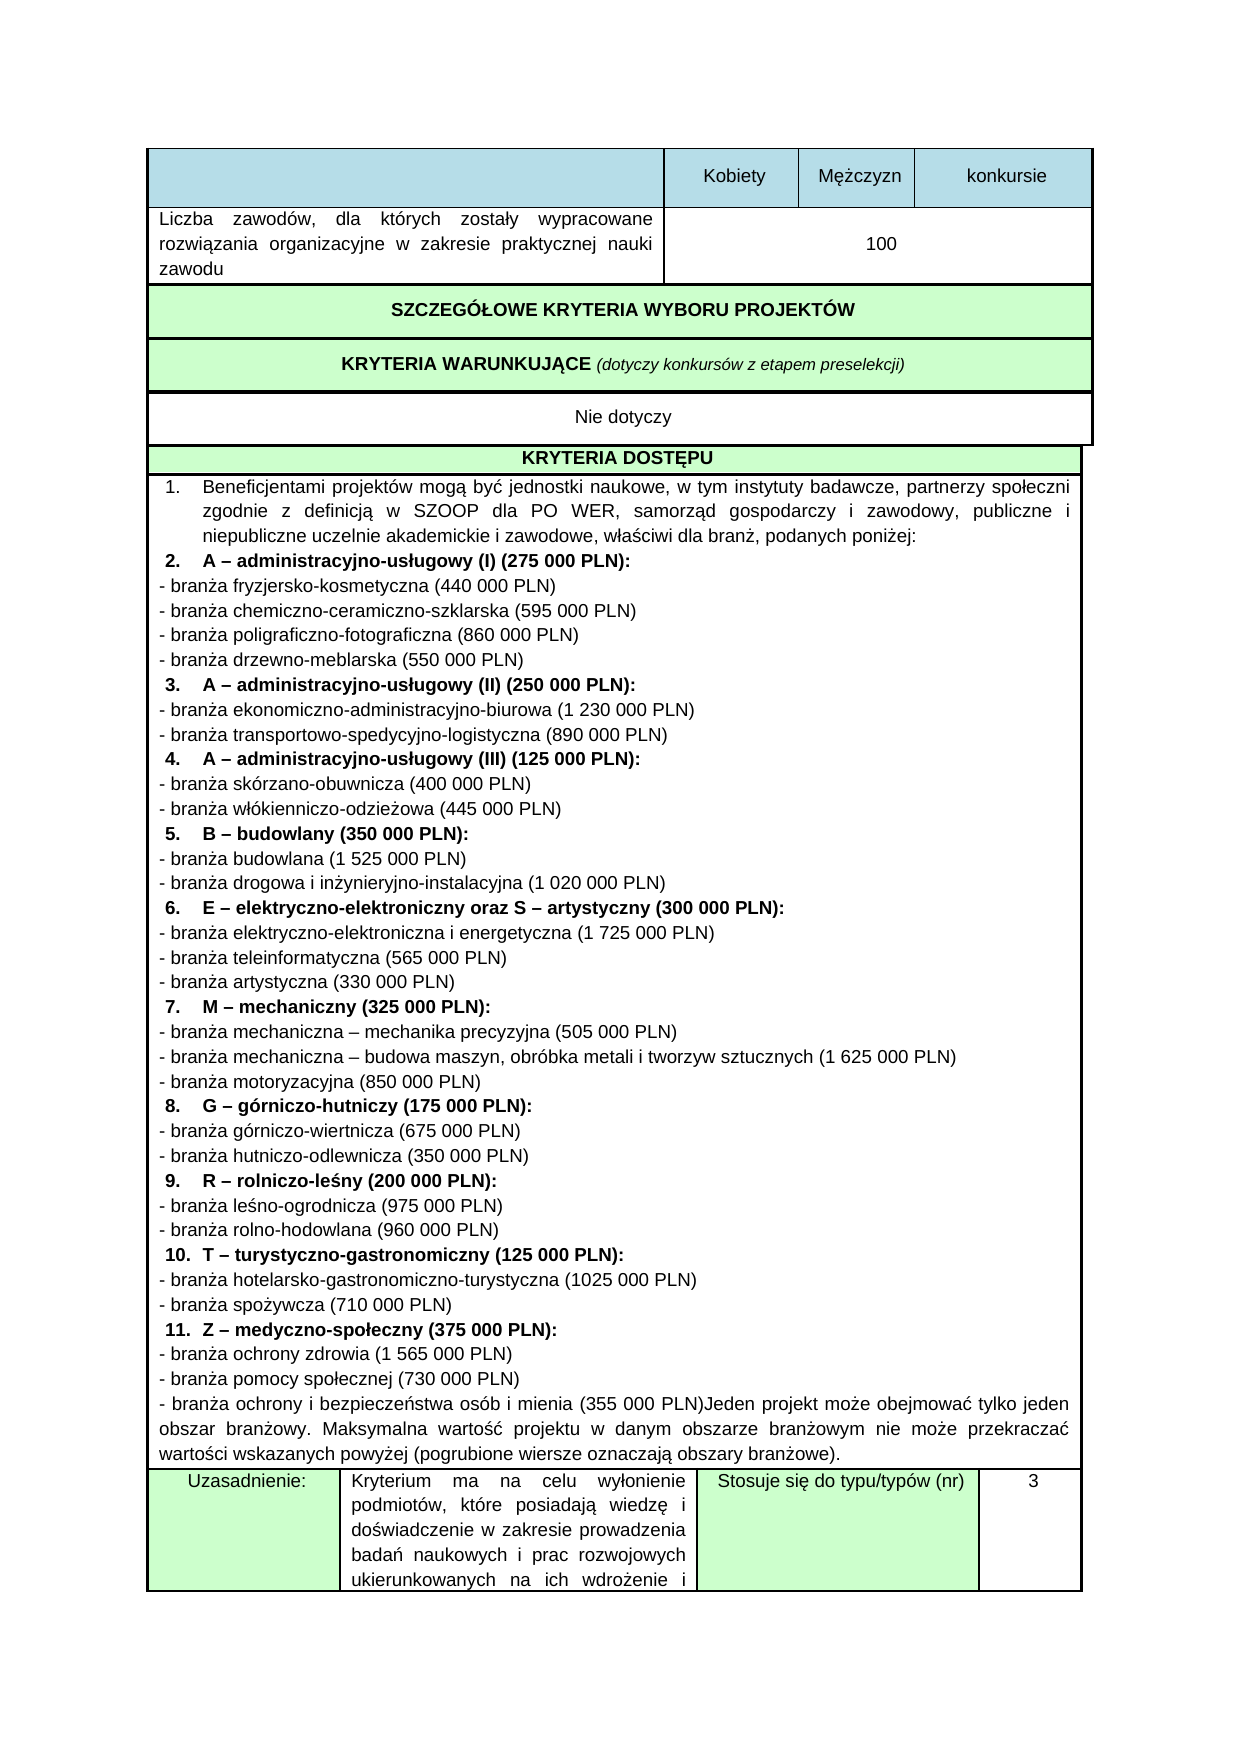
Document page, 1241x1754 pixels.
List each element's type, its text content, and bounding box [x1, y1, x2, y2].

table_cell Beneficjentami projektów mogą być jednostki naukowe, w tym instytuty badawcze, partnerzy społeczni zgodnie z definicją w SZOOP dla PO WER, samorząd gospodarczy i zawodowy, publiczne i niepubliczne uczelnie akademickie i zawodowe, właściwi dla branż, podanych poniżej: A – administracyjno-usługowy (I) (275 000 PLN): - branża fryzjersko-kosmetyczna (440 000 PLN) - branża chemiczno-ceramiczno-szklarska (595 000 PLN) - branża poligraficzno-fotograficzna (860 000 PLN) - branża drzewno-meblarska (550 000 PLN) A – administracyjno-usługowy (II) (250 000 PLN): - branża ekonomiczno-administracyjno-biurowa (1 230 000 PLN) - branża transportowo-spedycyjno-logistyczna (890 000 PLN) A – administracyjno-usługowy (III) (125 000 PLN): - branża skórzano-obuwnicza (400 000 PLN) - branża włókienniczo-odzieżowa (445 000 PLN) B – budowlany (350 000 PLN): - branża budowlana (1 525 000 PLN) - branża drogowa i inżynieryjno-instalacyjna (1 020 000 PLN) E – elektryczno-elektroniczny oraz S – artystyczny (300 000 PLN): - branża elektryczno-elektroniczna i energetyczna (1 725 000 PLN) - branża teleinformatyczna (565 000 PLN) - branża artystyczna (330 000 PLN) M – mechaniczny (325 000 PLN): - branża mechaniczna – mechanika precyzyjna (505 000 PLN) - branża mechaniczna – budowa maszyn, obróbka metali i tworzyw sztucznych (1 625 000 PLN) - branża motoryzacyjna (850 000 PLN) G – górniczo-hutniczy (175 000 PLN): - branża górniczo-wiertnicza (675 000 PLN) - branża hutniczo-odlewnicza (350 000 PLN) R – rolniczo-leśny (200 000 PLN): - branża leśno-ogrodnicza (975 000 PLN) - branża rolno-hodowlana (960 000 PLN) T – turystyczno-gastronomiczny (125 000 PLN): - branża hotelarsko-gastronomiczno-turystyczna (1025 000 PLN) - branża spożywcza (710 000 PLN) Z – medyczno-społeczny (375 000 PLN): - branża ochrony zdrowia (1 565 000 PLN) - branża pomocy społecznej (730 000 PLN) - branża ochrony i bezpieczeństwa osób i mienia (355 000 PLN)Jeden projekt może obejmować tylko jeden obszar branżowy. Maksymalna wartość projektu w danym obszarze branżowym nie może przekraczać wartości wskazanych powyżej (pogrubione wiersze oznaczają obszary branżowe). [149, 476, 1080, 1468]
table_cell KRYTERIA WARUNKUJĄCE (dotyczy konkursów z etapem preselekcji) [149, 340, 1091, 390]
table_cell Kobiety [665, 149, 798, 207]
table_cell Nie dotyczy [149, 394, 1091, 444]
table_cell 100 [665, 208, 1091, 283]
table_cell 3 [980, 1470, 1080, 1590]
table_cell Mężczyzn [799, 149, 914, 207]
table_cell Ogółem w konkursie [915, 149, 1091, 207]
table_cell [698, 1470, 978, 1590]
table_cell Uzasadnienie: [149, 1470, 339, 1590]
table_cell Liczba zawodów, dla których zostały wypracowane rozwiązania organizacyjne w zakresie praktycznej nauki zawodu [149, 208, 663, 283]
table_cell KRYTERIA DOSTĘPU [149, 447, 1080, 472]
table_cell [341, 1470, 696, 1590]
table_cell SZCZEGÓŁOWE KRYTERIA WYBORU PROJEKTÓW [149, 286, 1091, 337]
